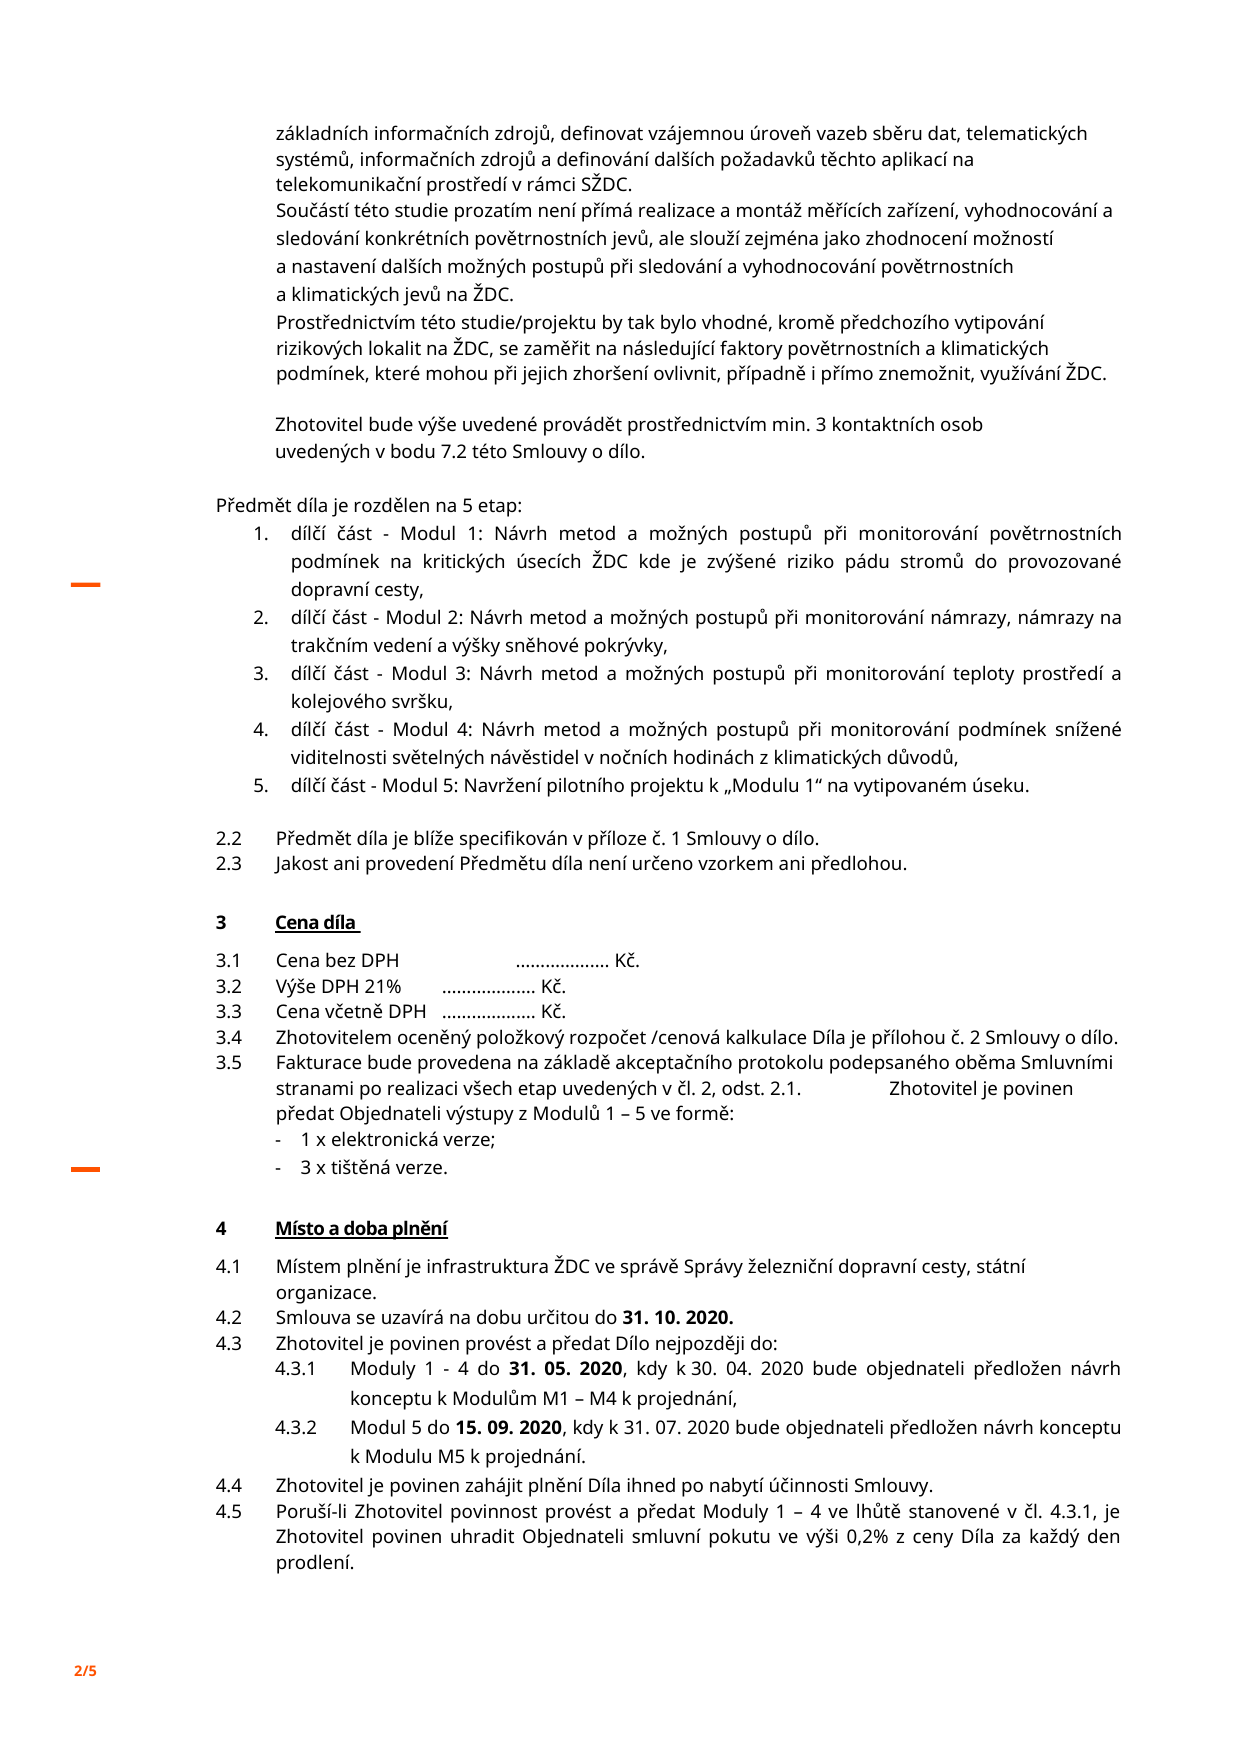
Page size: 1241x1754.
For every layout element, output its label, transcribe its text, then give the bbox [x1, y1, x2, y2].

list dílčí část - Modul 2: Návrh metod a možných postupů při monitorování námrazy, námrazy na trakčním vedení a výšky sněhové pokrývky, [253, 604, 1122, 657]
subtitle Cena bez DPH ………………. Kč. [216, 947, 1122, 973]
list dílčí část - Modul 1: Návrh metod a možných postupů při monitorování povětrnostních podmínek na kritických úsecích ŽDC kde je zvýšené riziko pádu stromů do provozované dopravní cesty, [253, 520, 1122, 601]
list dílčí část - Modul 4: Návrh metod a možných postupů při monitorování podmínek snížené viditelnosti světelných návěstidel v nočních hodinách z klimatických důvodů, [253, 716, 1122, 769]
subtitle Prostřednictvím této studie/projektu by tak bylo vhodné, kromě předchozího vytipování rizikových lokalit na ŽDC, se zaměřit na následující faktory povětrnostních a klimatických podmínek, které mohou při jejich zhoršení ovlivnit, případně i přímo znemožnit, využívání ŽDC. [276, 309, 1122, 386]
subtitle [216, 121, 1122, 197]
subtitle Místem plnění je infrastruktura ŽDC ve správě Správy železniční dopravní cesty, státní organizace. [216, 1253, 1122, 1304]
list 1 x elektronická verze; [275, 1126, 1122, 1152]
subtitle Místo a doba plnění [216, 1216, 1122, 1241]
subtitle Modul 5 do 15. 09. 2020, kdy k 31. 07. 2020 bude objednateli předložen návrh konceptu k Modulu M5 k projednání. [275, 1414, 1122, 1469]
list dílčí část - Modul 3: Návrh metod a možných postupů při monitorování teploty prostředí a kolejového svršku, [253, 660, 1122, 713]
subtitle Zhotovitel je povinen zahájit plnění Díla ihned po nabytí účinnosti Smlouvy. [216, 1473, 1122, 1498]
subtitle Výše DPH 21% ………………. Kč. [216, 973, 1122, 998]
text Součástí této studie prozatím není přímá realizace a montáž měřících zařízení, vyhodnocování a sledování konkrétních povětrnostních jevů, ale slouží zejména jako zhodnocení možností a nastavení dalších možných postupů při sledování a vyhodnocování povětrnostních a klimatických jevů na ŽDC. [276, 197, 1122, 307]
subtitle Zhotovitelem oceněný položkový rozpočet /cenová kalkulace Díla je přílohou č. 2 Smlouvy o dílo. [216, 1024, 1122, 1049]
text Předmět díla je rozdělen na 5 etap: [216, 492, 1122, 517]
subtitle Jakost ani provedení Předmětu díla není určeno vzorkem ani předlohou. [216, 851, 1122, 876]
subtitle Poruší-li Zhotovitel povinnost provést a předat Moduly 1 – 4 ve lhůtě stanovené v čl. 4.3.1, je Zhotovitel povinen uhradit Objednateli smluvní pokutu ve výši 0,2% z ceny Díla za každý den prodlení. [216, 1498, 1122, 1575]
subtitle Cena díla [216, 909, 1122, 935]
subtitle Cena včetně DPH ………………. Kč. [216, 998, 1122, 1024]
text Zhotovitel bude výše uvedené provádět prostřednictvím min. 3 kontaktních osob uvedených v bodu 7.2 této Smlouvy o dílo. [275, 411, 1122, 464]
subtitle Fakturace bude provedena na základě akceptačního protokolu podepsaného oběma Smluvními stranami po realizaci všech etap uvedených v čl. 2, odst. 2.1. Zhotovitel je povinen předat Objednateli výstupy z Modulů 1 – 5 ve formě: [216, 1049, 1122, 1126]
subtitle Moduly 1 - 4 do 31. 05. 2020, kdy k 30. 04. 2020 bude objednateli předložen návrh konceptu k Modulům M1 – M4 k projednání, [275, 1356, 1122, 1410]
subtitle Zhotovitel je povinen provést a předat Dílo nejpozději do: [216, 1330, 1122, 1356]
list dílčí část - Modul 5: Navržení pilotního projektu k „Modulu 1“ na vytipovaném úseku. [253, 772, 1122, 798]
list 3 x tištěná verze. [275, 1154, 1122, 1180]
subtitle Předmět díla je blíže specifikován v příloze č. 1 Smlouvy o dílo. [216, 825, 1122, 851]
subtitle Smlouva se uzavírá na dobu určitou do 31. 10. 2020. [216, 1304, 1122, 1330]
